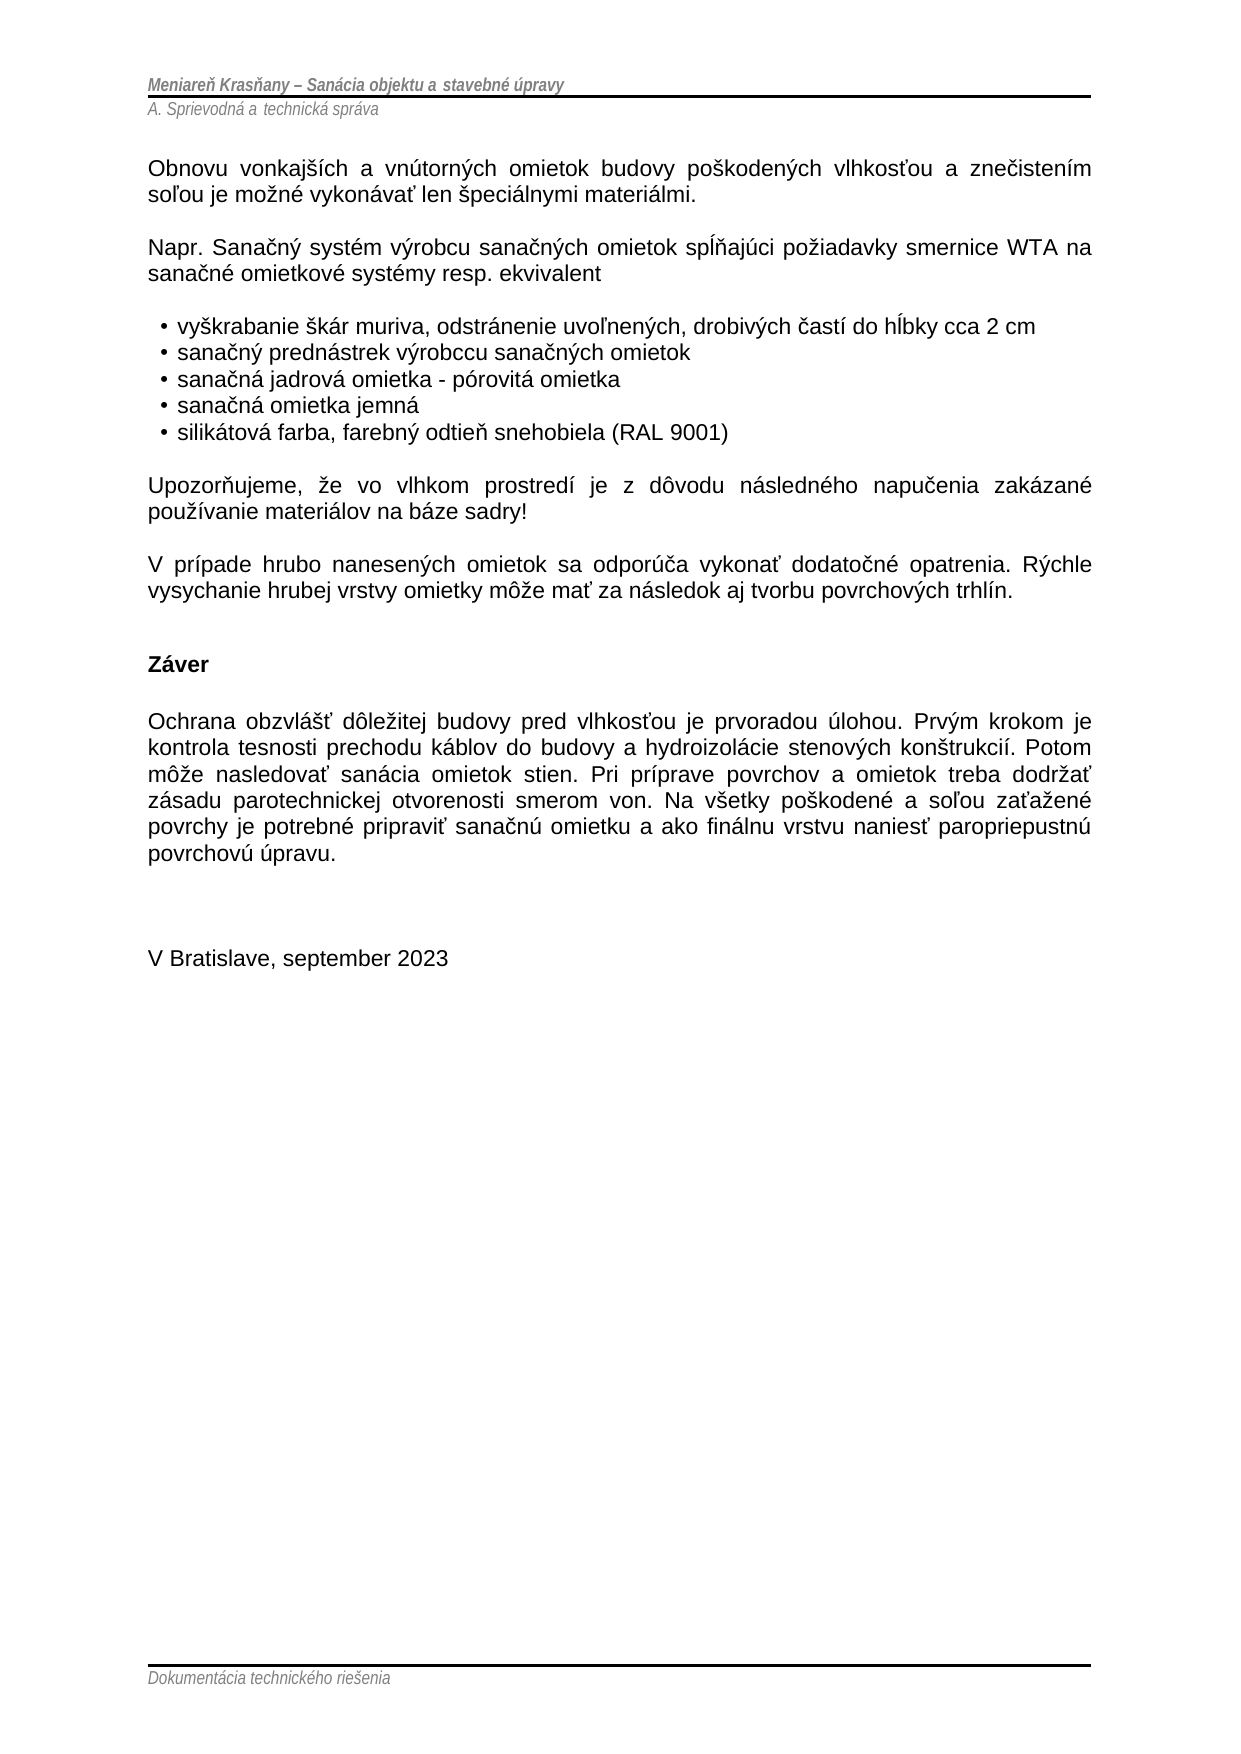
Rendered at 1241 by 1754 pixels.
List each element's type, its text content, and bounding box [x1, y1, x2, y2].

text Ochrana obzvlášť dôležitej budovy pred vlhkosťou je prvoradou úlohou. Prvým krokom je kontrola tesnosti prechodu káblov do budovy a hydroizolácie stenových konštrukcií. Potom môže nasledovať sanácia omietok stien. Pri príprave povrchov a omietok treba dodržať zásadu parotechnickej otvorenosti smerom von. Na všetky poškodené a soľou zaťažené povrchy je potrebné pripraviť sanačnú omietku a ako finálnu vrstvu naniesť paropriepustnú povrchovú úpravu. [148, 708, 1092, 866]
text Obnovu vonkajších a vnútorných omietok budovy poškodených vlhkosťou a znečistením soľou je možné vykonávať len špeciálnymi materiálmi. [148, 155, 1092, 208]
text V prípade hrubo nanesených omietok sa odporúča vykonať dodatočné opatrenia. Rýchle vysychanie hrubej vrstvy omietky môže mať za následok aj tvorbu povrchových trhlín. [148, 551, 1092, 603]
list silikátová farba, farebný odtieň snehobiela (RAL 9001) [160, 419, 1092, 445]
text Napr. Sanačný systém výrobcu sanačných omietok spĺňajúci požiadavky smernice WTA na sanačné omietkové systémy resp. ekvivalent [148, 234, 1092, 287]
list sanačná omietka jemná [160, 393, 1092, 419]
list vyškrabanie škár muriva, odstránenie uvoľnených, drobivých častí do hĺbky cca 2 cm [160, 313, 1092, 339]
subtitle Záver [148, 651, 1092, 678]
text V Bratislave, september 2023 [148, 945, 1092, 971]
text Upozorňujeme, že vo vlhkom prostredí je z dôvodu následného napučenia zakázané používanie materiálov na báze sadry! [148, 472, 1092, 524]
list sanačná jadrová omietka - pórovitá omietka [160, 366, 1092, 392]
list sanačný prednástrek výrobccu sanačných omietok [160, 340, 1092, 366]
